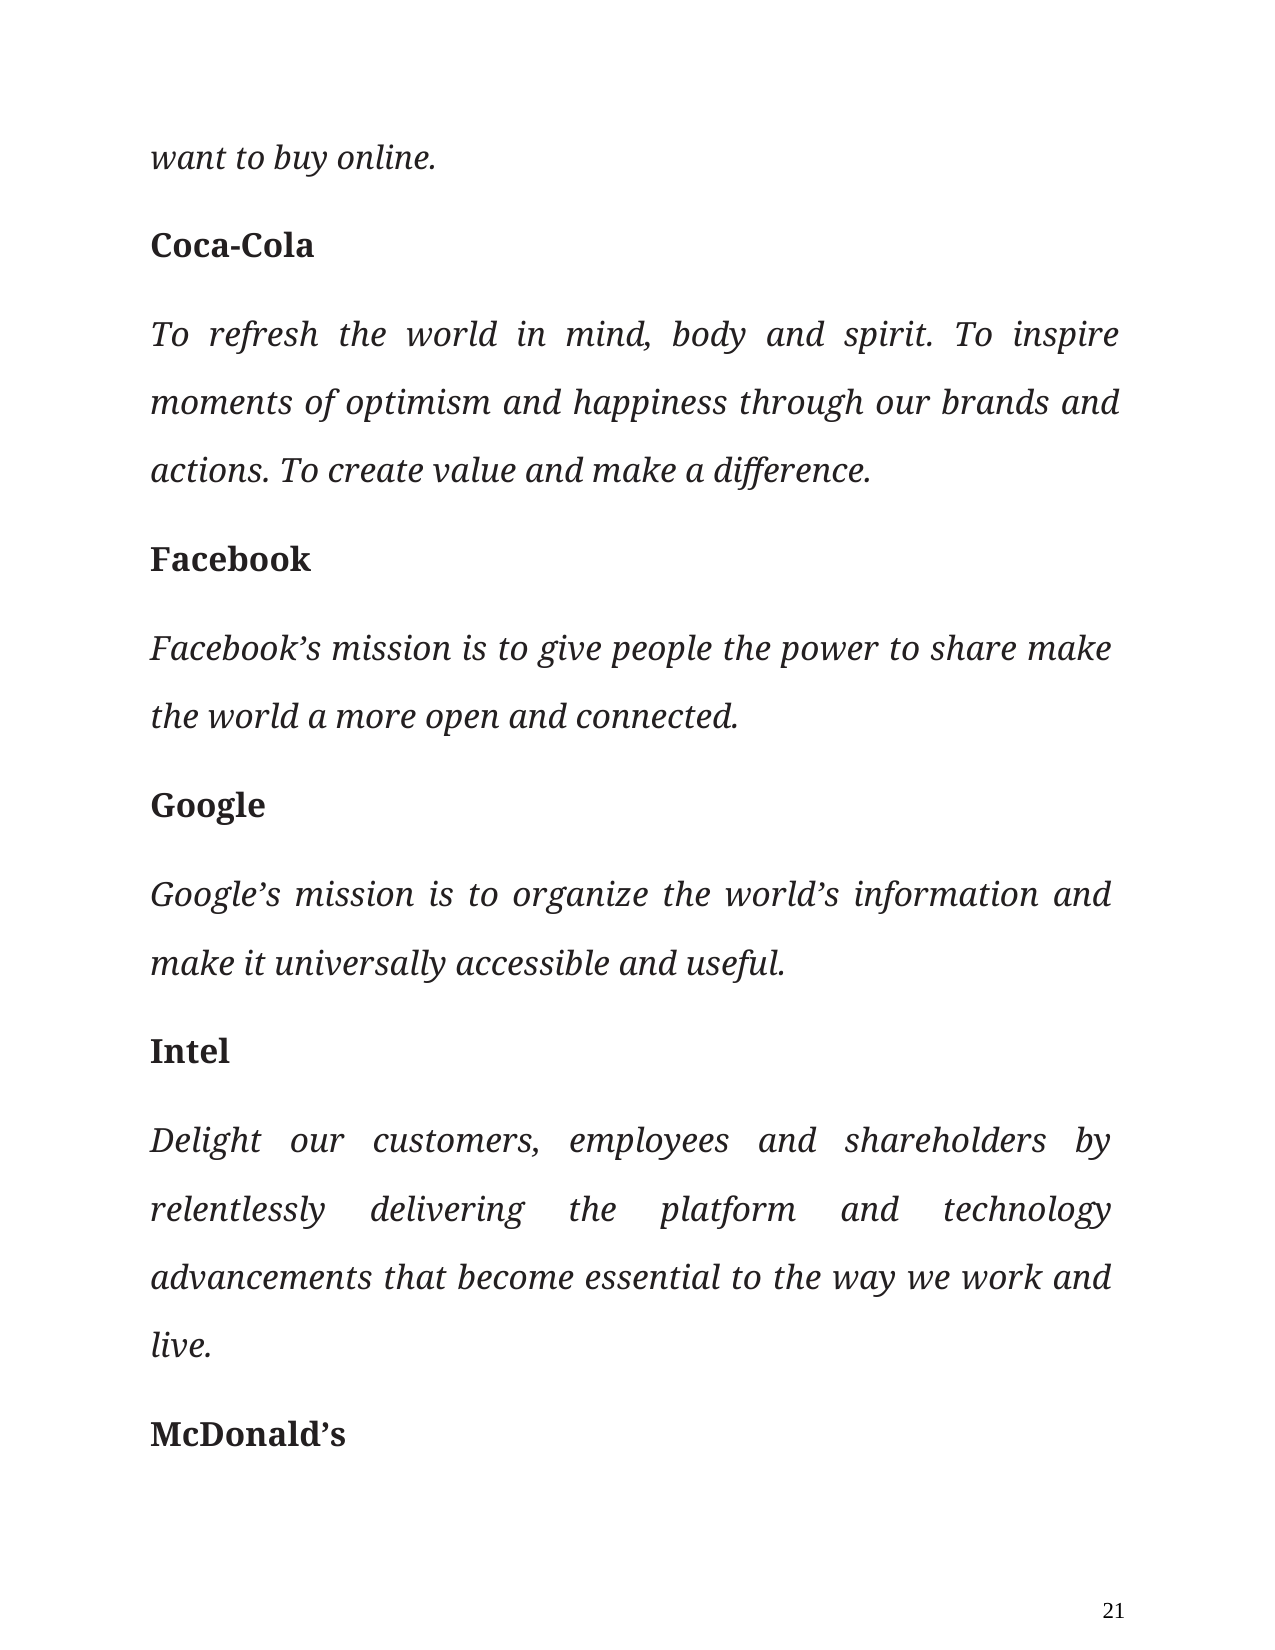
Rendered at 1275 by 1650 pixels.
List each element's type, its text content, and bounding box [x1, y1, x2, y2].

text To refresh the world in mind, body and spirit. To inspire moments of optimism and happiness through our brands and actions. To create value and make a difference. [150, 311, 1125, 493]
text Google’s mission is to organize the world’s information and make it universally accessible and useful. [150, 871, 1117, 985]
text Coca-Cola [150, 222, 1125, 267]
text Google [150, 782, 1125, 828]
text Delight our customers, employees and shareholders by relentlessly delivering the platform and technology advancements that become essential to the way we work and live. [150, 1117, 1117, 1367]
text McDonald’s [150, 1411, 1125, 1456]
text Facebook’s mission is to give people the power to share make the world a more open and connected. [150, 625, 1117, 739]
text Facebook [150, 536, 1125, 582]
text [150, 135, 1123, 179]
text Intel [150, 1028, 1125, 1074]
